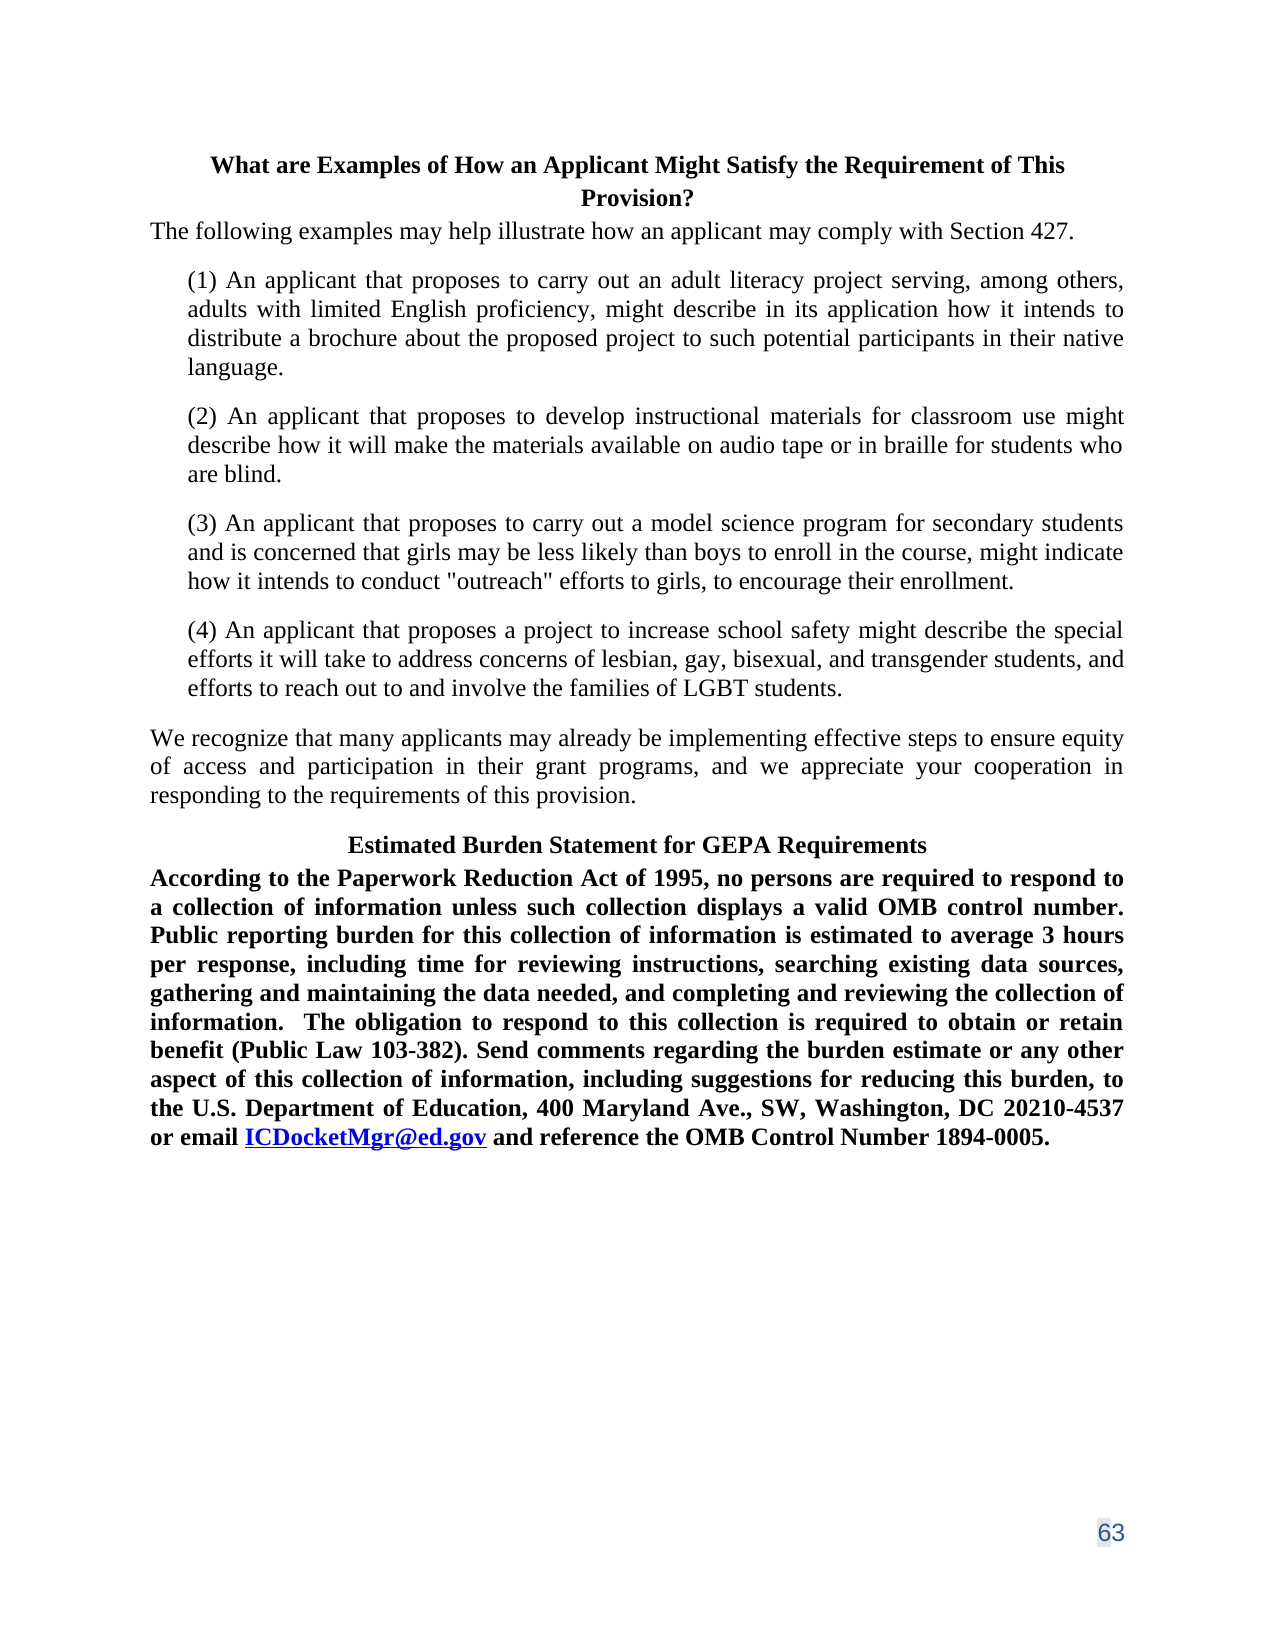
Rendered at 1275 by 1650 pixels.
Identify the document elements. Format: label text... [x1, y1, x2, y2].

text (3) An applicant that proposes to carry out a model science program for secondary students and is concerned that girls may be less likely than boys to enroll in the course, might indicate how it intends to conduct "outreach" efforts to girls, to encourage their enrollment. [187, 508, 1125, 595]
text (4) An applicant that proposes a project to increase school safety might describe the special efforts it will take to address concerns of lesbian, gay, bisexual, and transgender students, and efforts to reach out to and involve the families of LGBT students. [187, 616, 1125, 702]
subtitle Estimated Burden Statement for GEPA Requirements [150, 830, 1125, 858]
text (1) An applicant that proposes to carry out an adult literacy project serving, among others, adults with limited English proficiency, might describe in its application how it intends to distribute a brochure about the proposed project to such potential participants in their native language. [187, 266, 1125, 381]
text (2) An applicant that proposes to develop instructional materials for classroom use might describe how it will make the materials available on audio tape or in braille for students who are blind. [187, 401, 1125, 488]
text According to the Paperwork Reduction Act of 1995, no persons are required to respond to a collection of information unless such collection displays a valid OMB control number. Public reporting burden for this collection of information is estimated to average 3 hours per response, including time for reviewing instructions, searching existing data sources, gathering and maintaining the data needed, and completing and reviewing the collection of information. The obligation to respond to this collection is required to obtain or retain benefit (Public Law 103-382). Send comments regarding the burden estimate or any other aspect of this collection of information, including suggestions for reducing this burden, to the U.S. Department of Education, 400 Maryland Ave., SW, Washington, DC 20210-4537 or email ICDocketMgr@ed.gov and reference the OMB Control Number 1894-0005. [150, 863, 1125, 1150]
subtitle What are Examples of How an Applicant Might Satisfy the Requirement of This Provision? [150, 150, 1125, 212]
text The following examples may help illustrate how an applicant may comply with Section 427. [150, 216, 1125, 245]
text We recognize that many applicants may already be implementing effective steps to ensure equity of access and participation in their grant programs, and we appreciate your cooperation in responding to the requirements of this provision. [150, 723, 1125, 809]
